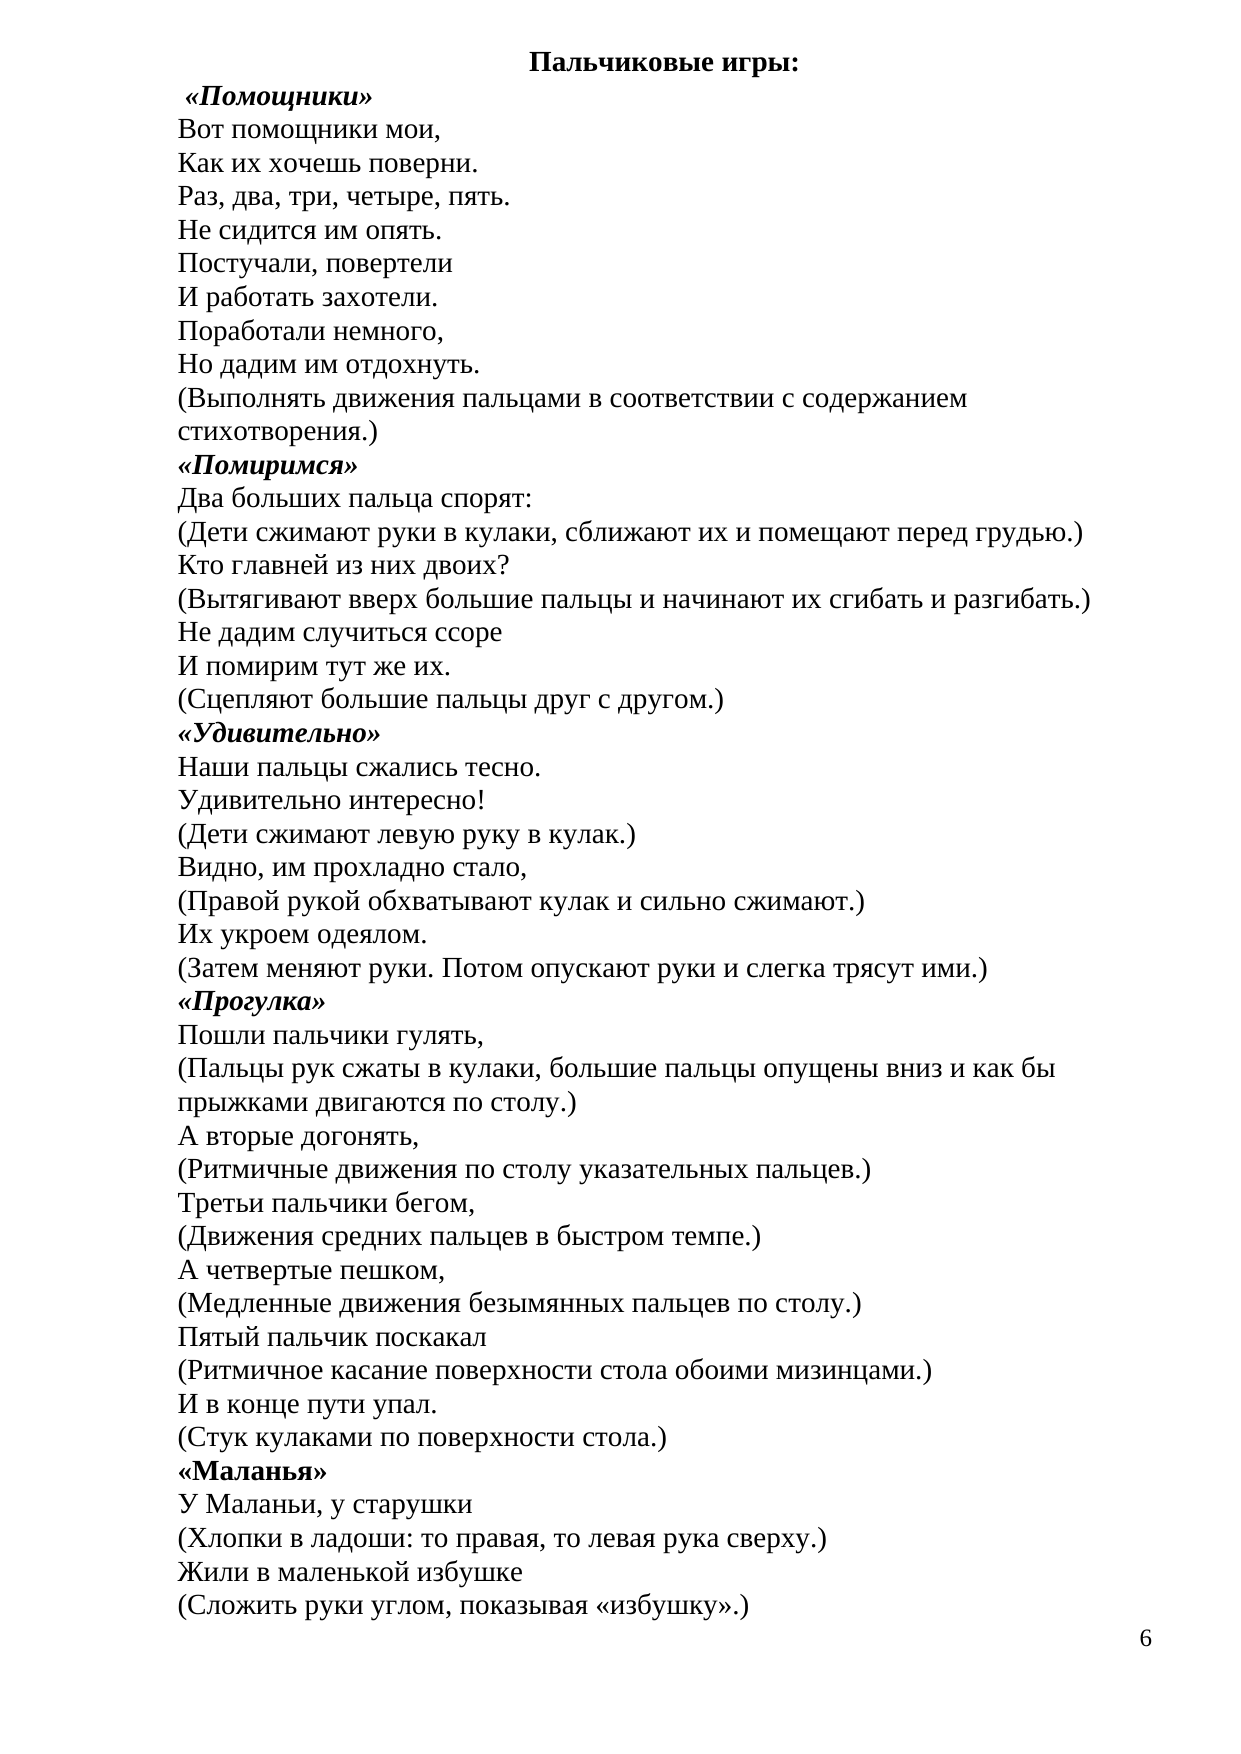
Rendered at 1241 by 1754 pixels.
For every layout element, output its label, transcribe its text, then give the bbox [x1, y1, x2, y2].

text (Затем меняют руки. Потом опускают руки и слегка трясут ими.) [177, 950, 1152, 983]
text «Удивительно» [177, 715, 1152, 749]
text Раз, два, три, четыре, пять. [177, 178, 1152, 212]
text (Движения средних пальцев в быстром темпе.) [177, 1218, 1152, 1252]
text Как их хочешь поверни. [177, 145, 1152, 178]
text «Помощники» [177, 78, 1152, 111]
text (Дети сжимают левую руку в кулак.) [177, 816, 1152, 849]
text Пальчиковые игры: [177, 44, 1152, 78]
text И работать захотели. [177, 279, 1152, 313]
text (Пальцы рук сжаты в кулаки, большие пальцы опущены вниз и как бы прыжками двигаются по столу.) [177, 1051, 1152, 1118]
text Удивительно интересно! [177, 782, 1152, 816]
text (Стук кулаками по поверхности стола.) [177, 1419, 1152, 1453]
text Но дадим им отдохнуть. [177, 346, 1152, 380]
text Кто главней из них двоих? [177, 547, 1152, 581]
text Пятый пальчик поскакал [177, 1319, 1152, 1352]
text (Сложить руки углом, показывая «избушку».) [177, 1587, 1152, 1621]
text (Медленные движения безымянных пальцев по столу.) [177, 1285, 1152, 1319]
text Вот помощники мои, [177, 111, 1152, 145]
text Их укроем одеялом. [177, 916, 1152, 950]
text Поработали немного, [177, 313, 1152, 346]
text Постучали, повертели [177, 246, 1152, 279]
text «Прогулка» [177, 983, 1152, 1017]
text (Дети сжимают руки в кулаки, сближают их и помещают перед грудью.) [177, 514, 1152, 547]
text (Правой рукой обхватывают кулак и сильно сжимают.) [177, 883, 1152, 916]
text А четвертые пешком, [177, 1252, 1152, 1285]
text Пошли пальчики гулять, [177, 1017, 1152, 1051]
text (Хлопки в ладоши: то правая, то левая рука сверху.) [177, 1520, 1152, 1554]
text И помирим тут же их. [177, 648, 1152, 682]
text Видно, им прохладно стало, [177, 849, 1152, 883]
text Наши пальцы сжались тесно. [177, 749, 1152, 782]
text Два больших пальца спорят: [177, 480, 1152, 514]
text Третьи пальчики бегом, [177, 1185, 1152, 1218]
text А вторые догонять, [177, 1118, 1152, 1151]
text (Ритмичное касание поверхности стола обоими мизинцами.) [177, 1352, 1152, 1386]
text (Ритмичные движения по столу указательных пальцев.) [177, 1151, 1152, 1185]
text У Маланьи, у старушки [177, 1487, 1152, 1520]
text «Помиримся» [177, 447, 1152, 480]
text Не сидится им опять. [177, 212, 1152, 246]
text «Маланья» [177, 1453, 1152, 1487]
text (Вытягивают вверх большие пальцы и начинают их сгибать и разгибать.) [177, 581, 1152, 614]
text И в конце пути упал. [177, 1386, 1152, 1419]
text Не дадим случиться ссоре [177, 614, 1152, 648]
text (Выполнять движения пальцами в соответствии с содержанием стихотворения.) [177, 380, 1152, 447]
text (Сцепляют большие пальцы друг с другом.) [177, 682, 1152, 715]
text Жили в маленькой избушке [177, 1554, 1152, 1587]
